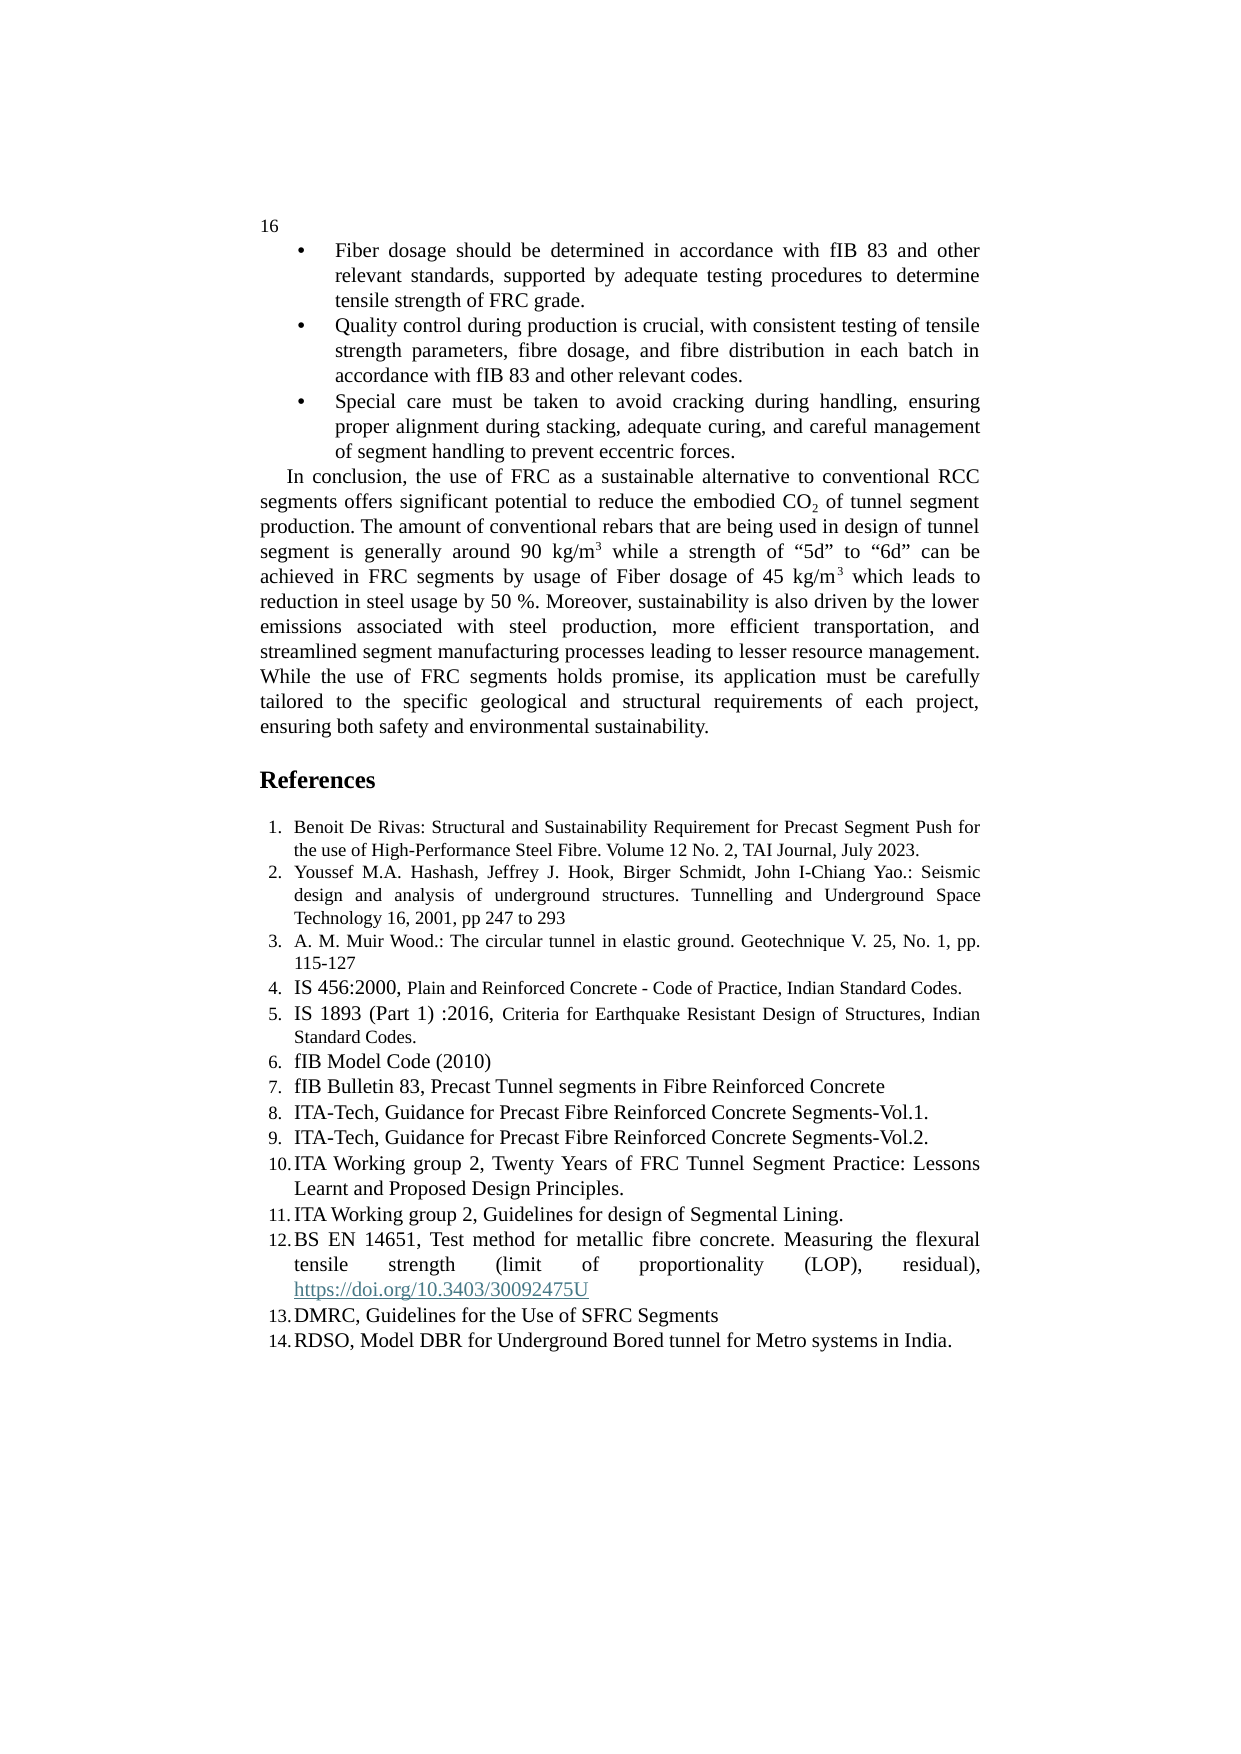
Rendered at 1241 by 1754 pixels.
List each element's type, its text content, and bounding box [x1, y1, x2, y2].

list fIB Model Code (2010) [268, 1049, 981, 1073]
list IS 1893 (Part 1) :2016, Criteria for Earthquake Resistant Design of Structures, Indian Standard Codes. [268, 1001, 981, 1047]
list BS EN 14651, Test method for metallic fibre concrete. Measuring the flexural tensile strength (limit of proportionality (LOP), residual), https://doi.org/10.3403/30092475U [268, 1227, 981, 1301]
subtitle References [259, 765, 981, 794]
list ITA Working group 2, Guidelines for design of Segmental Lining. [268, 1201, 981, 1226]
list RDSO, Model DBR for Underground Bored tunnel for Metro systems in India. [268, 1328, 981, 1352]
list ITA-Tech, Guidance for Precast Fibre Reinforced Concrete Segments-Vol.2. [268, 1125, 981, 1149]
list Fiber dosage should be determined in accordance with fIB 83 and other relevant standards, supported by adequate testing procedures to determine tensile strength of FRC grade. [297, 238, 981, 312]
list ITA-Tech, Guidance for Precast Fibre Reinforced Concrete Segments-Vol.1. [268, 1100, 981, 1124]
text In conclusion, the use of FRC as a sustainable alternative to conventional RCC segments offers significant potential to reduce the embodied CO₂ of tunnel segment production. The amount of conventional rebars that are being used in design of tunnel segment is generally around 90 kg/m3 while a strength of “5d” to “6d” can be achieved in FRC segments by usage of Fiber dosage of 45 kg/m3 which leads to reduction in steel usage by 50 %. Moreover, sustainability is also driven by the lower emissions associated with steel production, more efficient transportation, and streamlined segment manufacturing processes leading to lesser resource management. While the use of FRC segments holds promise, its application must be carefully tailored to the specific geological and structural requirements of each project, ensuring both safety and environmental sustainability. [260, 464, 981, 738]
list Special care must be taken to avoid cracking during handling, ensuring proper alignment during stacking, adequate curing, and careful management of segment handling to prevent eccentric forces. [297, 388, 981, 463]
list A. M. Muir Wood.: The circular tunnel in elastic ground. Geotechnique V. 25, No. 1, pp. 115-127 [268, 929, 981, 974]
list fIB Bulletin 83, Precast Tunnel segments in Fibre Reinforced Concrete [268, 1074, 981, 1098]
list IS 456:2000, Plain and Reinforced Concrete - Code of Practice, Indian Standard Codes. [268, 975, 981, 999]
list Quality control during production is crucial, with consistent testing of tensile strength parameters, fibre dosage, and fibre distribution in each batch in accordance with fIB 83 and other relevant codes. [297, 313, 981, 387]
list DMRC, Guidelines for the Use of SFRC Segments [268, 1303, 981, 1327]
list Youssef M.A. Hashash, Jeffrey J. Hook, Birger Schmidt, John I-Chiang Yao.: Seismic design and analysis of underground structures. Tunnelling and Underground Space Technology 16, 2001, pp 247 to 293 [268, 861, 981, 928]
list Benoit De Rivas: Structural and Sustainability Requirement for Precast Segment Push for the use of High-Performance Steel Fibre. Volume 12 No. 2, TAI Journal, July 2023. [268, 816, 981, 860]
list ITA Working group 2, Twenty Years of FRC Tunnel Segment Practice: Lessons Learnt and Proposed Design Principles. [268, 1151, 981, 1200]
